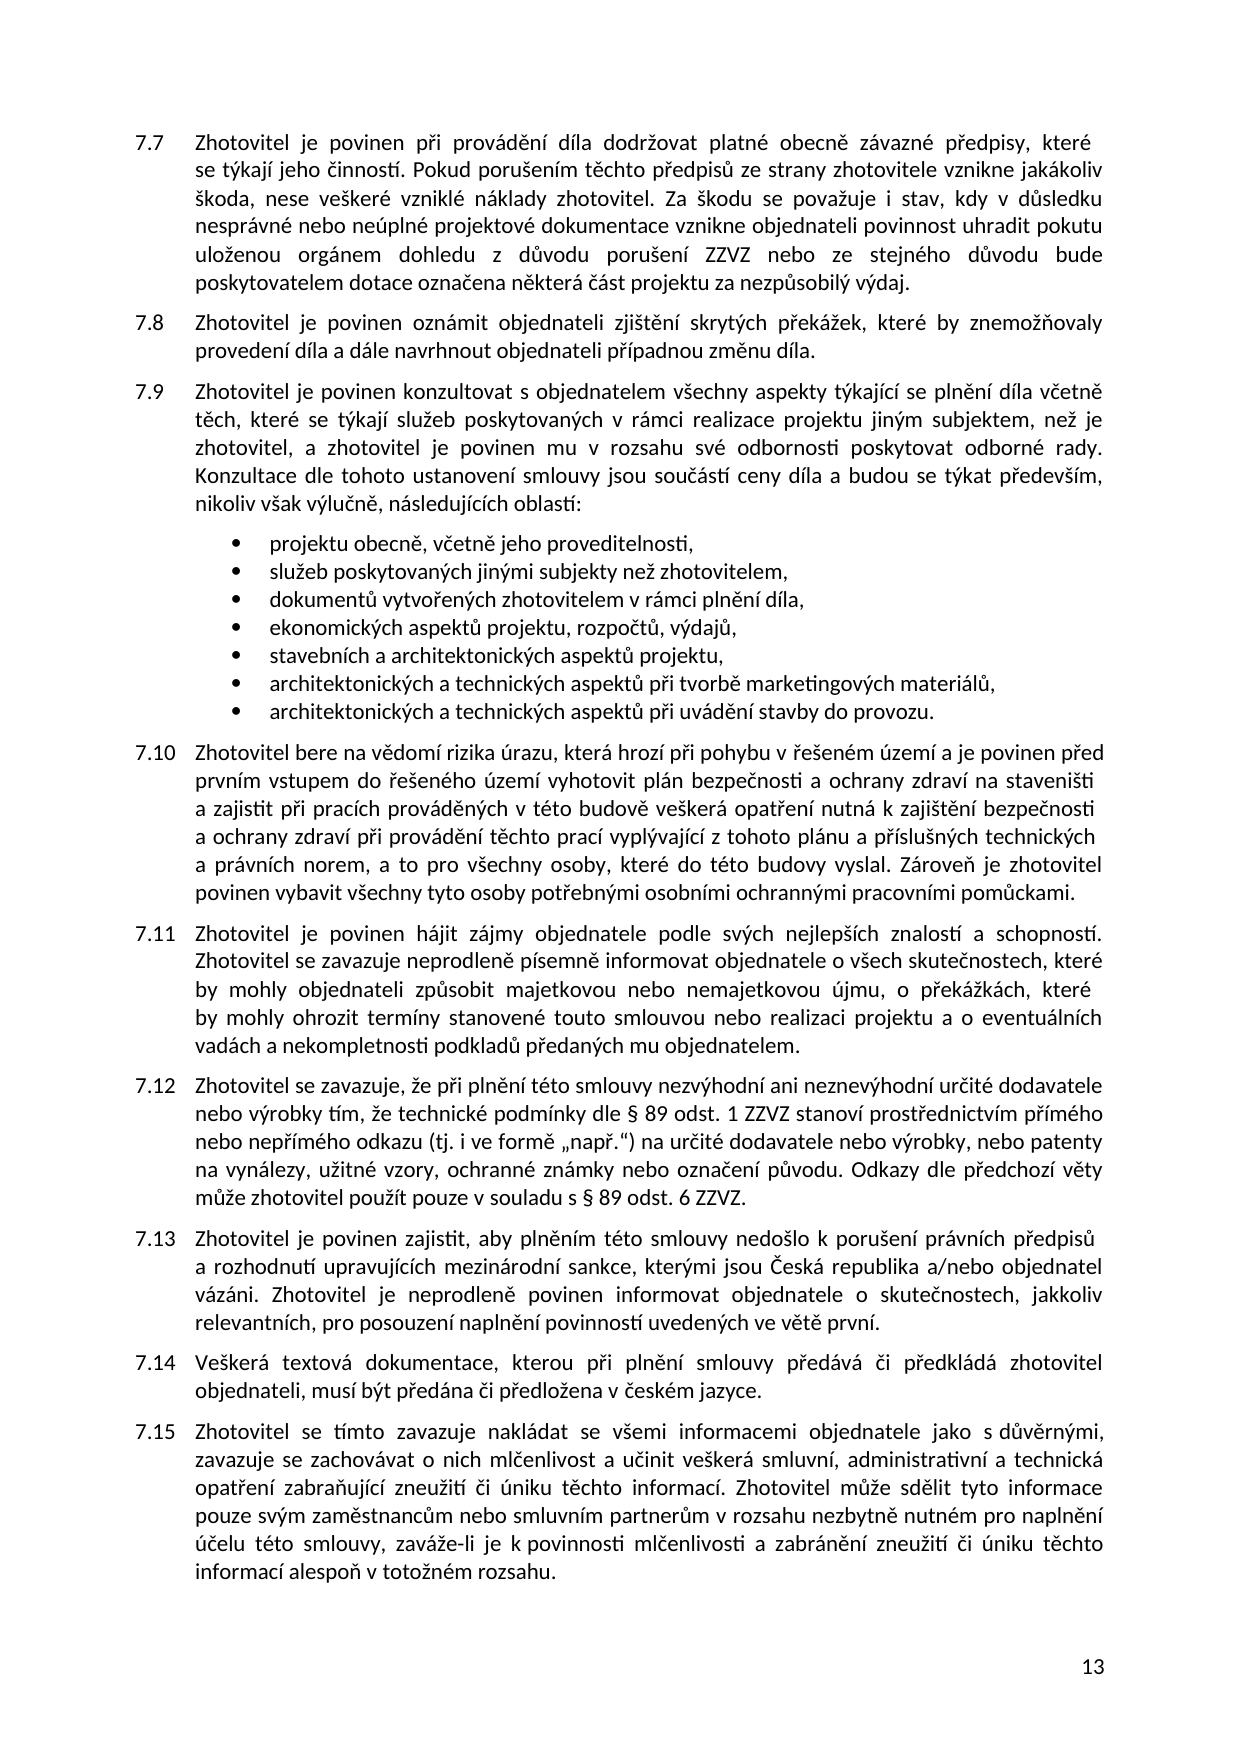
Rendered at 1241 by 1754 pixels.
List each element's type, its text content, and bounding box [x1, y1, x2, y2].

list stavebních a architektonických aspektů projektu, [232, 641, 1104, 669]
subtitle Zhotovitel je povinen hájit zájmy objednatele podle svých nejlepších znalostí a schopností. Zhotovitel se zavazuje neprodleně písemně informovat objednatele o všech skutečnostech, které by mohly objednateli způsobit majetkovou nebo nemajetkovou újmu, o překážkách, které by mohly ohrozit termíny stanovené touto smlouvou nebo realizaci projektu a o eventuálních vadách a nekompletnosti podkladů předaných mu objednatelem. [135, 919, 1104, 1059]
list projektu obecně, včetně jeho proveditelnosti, [232, 529, 1104, 557]
subtitle Zhotovitel je povinen konzultovat s objednatelem všechny aspekty týkající se plnění díla včetně těch, které se týkají služeb poskytovaných v rámci realizace projektu jiným subjektem, než je zhotovitel, a zhotovitel je povinen mu v rozsahu své odbornosti poskytovat odborné rady. Konzultace dle tohoto ustanovení smlouvy jsou součástí ceny díla a budou se týkat především, nikoliv však výlučně, následujících oblastí: [135, 377, 1104, 517]
list architektonických a technických aspektů při tvorbě marketingových materiálů, [232, 669, 1104, 697]
list architektonických a technických aspektů při uvádění stavby do provozu. [232, 697, 1104, 726]
list dokumentů vytvořených zhotovitelem v rámci plnění díla, [232, 585, 1104, 613]
subtitle Zhotovitel je povinen oznámit objednateli zjištění skrytých překážek, které by znemožňovaly provedení díla a dále navrhnout objednateli případnou změnu díla. [135, 308, 1104, 364]
subtitle Veškerá textová dokumentace, kterou při plnění smlouvy předává či předkládá zhotovitel objednateli, musí být předána či předložena v českém jazyce. [135, 1348, 1104, 1404]
subtitle Zhotovitel bere na vědomí rizika úrazu, která hrozí při pohybu v řešeném území a je povinen před prvním vstupem do řešeného území vyhotovit plán bezpečnosti a ochrany zdraví na staveništi a zajistit při pracích prováděných v této budově veškerá opatření nutná k zajištění bezpečnosti a ochrany zdraví při provádění těchto prací vyplývající z tohoto plánu a příslušných technických a právních norem, a to pro všechny osoby, které do této budovy vyslal. Zároveň je zhotovitel povinen vybavit všechny tyto osoby potřebnými osobními ochrannými pracovními pomůckami. [135, 738, 1104, 906]
list služeb poskytovaných jinými subjekty než zhotovitelem, [232, 557, 1104, 585]
subtitle Zhotovitel se zavazuje, že při plnění této smlouvy nezvýhodní ani neznevýhodní určité dodavatele nebo výrobky tím, že technické podmínky dle § 89 odst. 1 ZZVZ stanoví prostřednictvím přímého nebo nepřímého odkazu (tj. i ve formě „např.“) na určité dodavatele nebo výrobky, nebo patenty na vynálezy, užitné vzory, ochranné známky nebo označení původu. Odkazy dle předchozí věty může zhotovitel použít pouze v souladu s § 89 odst. 6 ZZVZ. [135, 1071, 1104, 1211]
subtitle Zhotovitel je povinen zajistit, aby plněním této smlouvy nedošlo k porušení právních předpisů a rozhodnutí upravujících mezinárodní sankce, kterými jsou Česká republika a/nebo objednatel vázáni. Zhotovitel je neprodleně povinen informovat objednatele o skutečnostech, jakkoliv relevantních, pro posouzení naplnění povinností uvedených ve větě první. [135, 1224, 1104, 1336]
subtitle Zhotovitel je povinen při provádění díla dodržovat platné obecně závazné předpisy, které se týkají jeho činností. Pokud porušením těchto předpisů ze strany zhotovitele vznikne jakákoliv škoda, nese veškeré vzniklé náklady zhotovitel. Za škodu se považuje i stav, kdy v důsledku nesprávné nebo neúplné projektové dokumentace vznikne objednateli povinnost uhradit pokutu uloženou orgánem dohledu z důvodu porušení ZZVZ nebo ze stejného důvodu bude poskytovatelem dotace označena některá část projektu za nezpůsobilý výdaj. [135, 128, 1104, 296]
list ekonomických aspektů projektu, rozpočtů, výdajů, [232, 613, 1104, 641]
subtitle Zhotovitel se tímto zavazuje nakládat se všemi informacemi objednatele jako s důvěrnými, zavazuje se zachovávat o nich mlčenlivost a učinit veškerá smluvní, administrativní a technická opatření zabraňující zneužití či úniku těchto informací. Zhotovitel může sdělit tyto informace pouze svým zaměstnancům nebo smluvním partnerům v rozsahu nezbytně nutném pro naplnění účelu této smlouvy, zaváže-li je k povinnosti mlčenlivosti a zabránění zneužití či úniku těchto informací alespoň v totožném rozsahu. [135, 1417, 1104, 1585]
